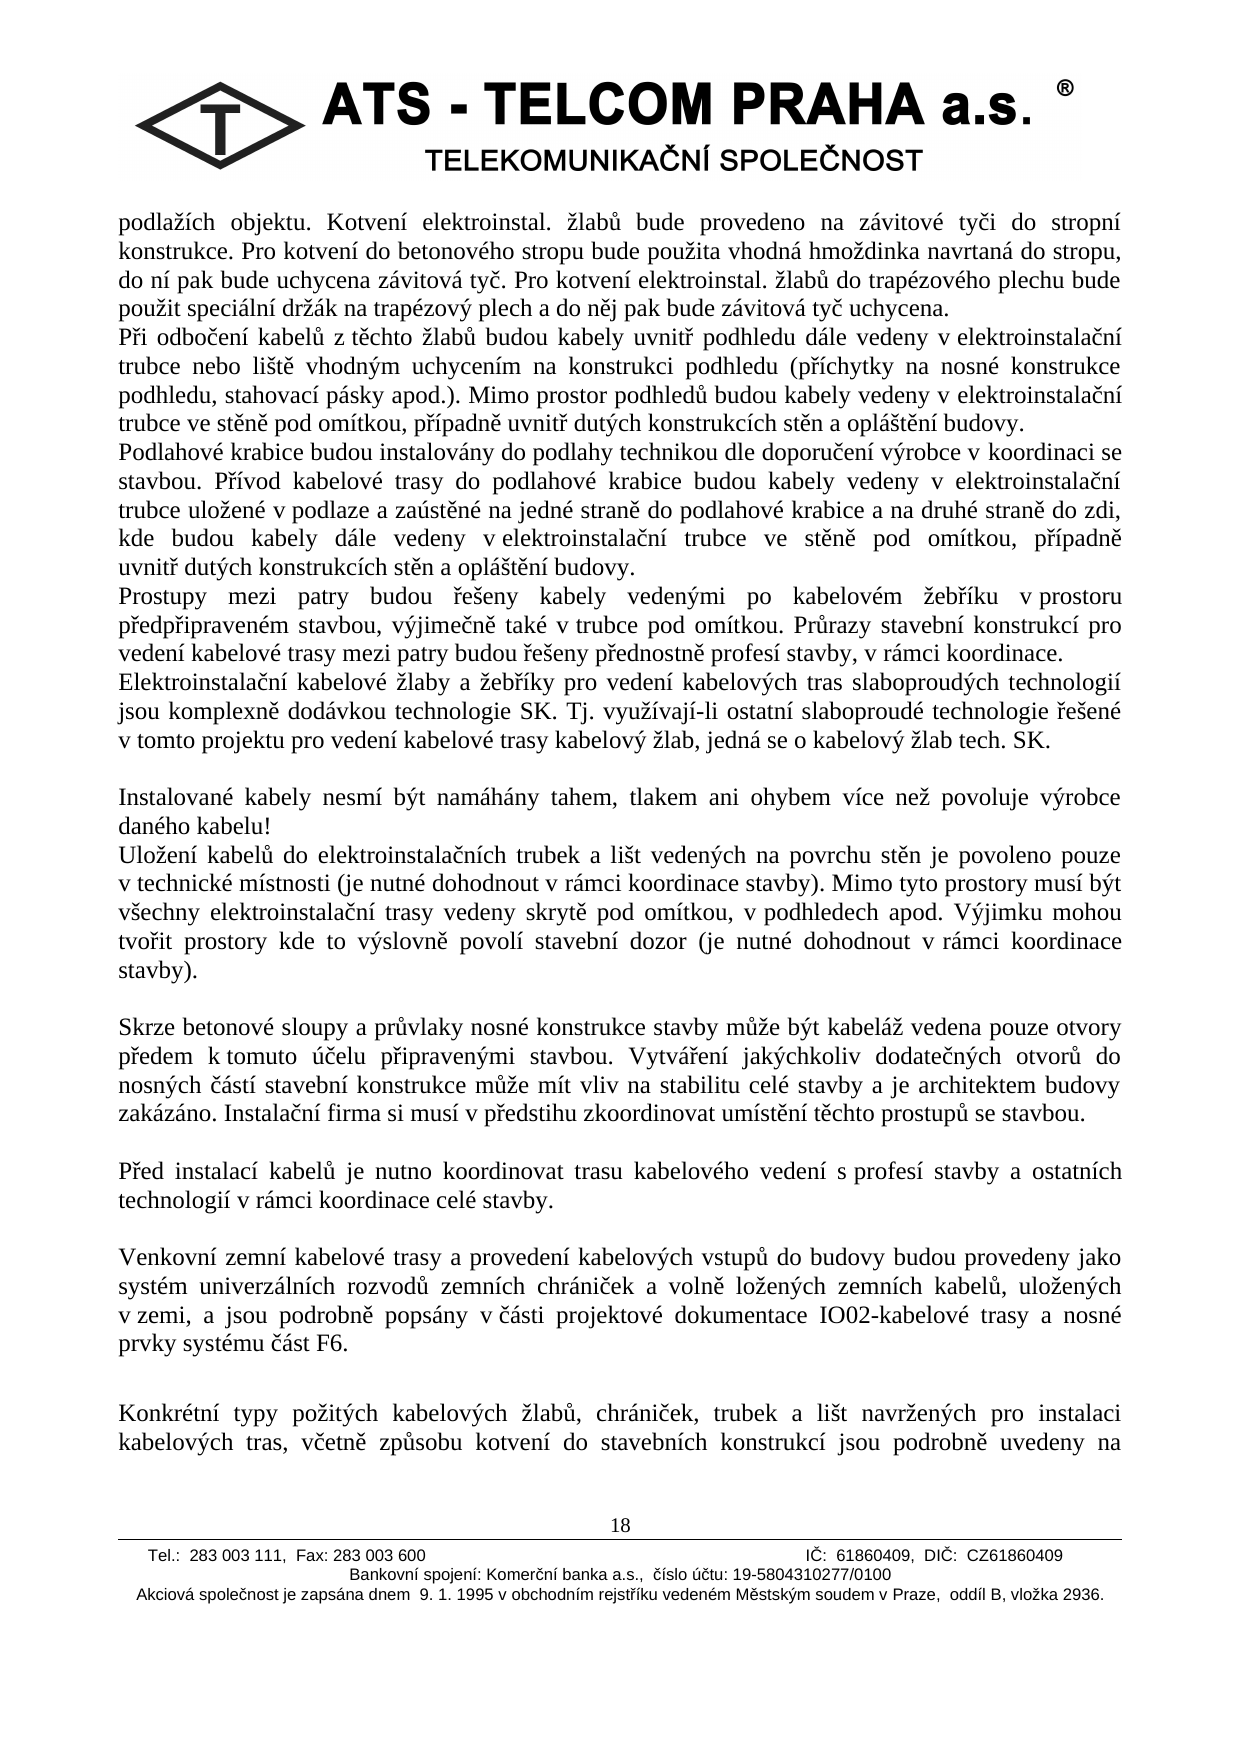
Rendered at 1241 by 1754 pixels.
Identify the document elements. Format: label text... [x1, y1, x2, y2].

picture [118, 73, 1083, 181]
text Podlahové krabice budou instalovány do podlahy technikou dle doporučení výrobce v koordinaci se stavbou. Přívod kabelové trasy do podlahové krabice budou kabely vedeny v elektroinstalační trubce uložené v podlaze a zaústěné na jedné straně do podlahové krabice a na druhé straně do zdi, kde budou kabely dále vedeny v elektroinstalační trubce ve stěně pod omítkou, případně uvnitř dutých konstrukcích stěn a opláštění budovy. [118, 437, 1122, 581]
text Při odbočení kabelů z těchto žlabů budou kabely uvnitř podhledu dále vedeny v elektroinstalační trubce nebo liště vhodným uchycením na konstrukci podhledu (příchytky na nosné konstrukce podhledu, stahovací pásky apod.). Mimo prostor podhledů budou kabely vedeny v elektroinstalační trubce ve stěně pod omítkou, případně uvnitř dutých konstrukcích stěn a opláštění budovy. [118, 322, 1122, 437]
text Uložení kabelů do elektroinstalačních trubek a lišt vedených na povrchu stěn je povoleno pouze v technické místnosti (je nutné dohodnout v rámci koordinace stavby). Mimo tyto prostory musí být všechny elektroinstalační trasy vedeny skrytě pod omítkou, v podhledech apod. Výjimku mohou tvořit prostory kde to výslovně povolí stavební dozor (je nutné dohodnout v rámci koordinace stavby). [118, 840, 1122, 983]
text Venkovní zemní kabelové trasy a provedení kabelových vstupů do budovy budou provedeny jako systém univerzálních rozvodů zemních chrániček a volně ložených zemních kabelů, uložených v zemi, a jsou podrobně popsány v části projektové dokumentace IO02-kabelové trasy a nosné prvky systému část F6. [118, 1242, 1122, 1357]
text Skrze betonové sloupy a průvlaky nosné konstrukce stavby může být kabeláž vedena pouze otvory předem k tomuto účelu připravenými stavbou. Vytváření jakýchkoliv dodatečných otvorů do nosných částí stavební konstrukce může mít vliv na stabilitu celé stavby a je architektem budovy zakázáno. Instalační firma si musí v předstihu zkoordinovat umístění těchto prostupů se stavbou. [118, 1012, 1122, 1127]
text Instalované kabely nesmí být namáhány tahem, tlakem ani ohybem více než povoluje výrobce daného kabelu! [118, 782, 1122, 840]
text Elektroinstalační kabelové žlaby a žebříky pro vedení kabelových tras slaboproudých technologií jsou komplexně dodávkou technologie SK. Tj. využívají-li ostatní slaboproudé technologie řešené v tomto projektu pro vedení kabelové trasy kabelový žlab, jedná se o kabelový žlab tech. SK. [118, 667, 1122, 753]
text Před instalací kabelů je nutno koordinovat trasu kabelového vedení s profesí stavby a ostatních technologií v rámci koordinace celé stavby. [118, 1156, 1122, 1213]
text Prostupy mezi patry budou řešeny kabely vedenými po kabelovém žebříku v prostoru předpřipraveném stavbou, výjimečně také v trubce pod omítkou. Průrazy stavební konstrukcí pro vedení kabelové trasy mezi patry budou řešeny přednostně profesí stavby, v rámci koordinace. [118, 581, 1122, 667]
